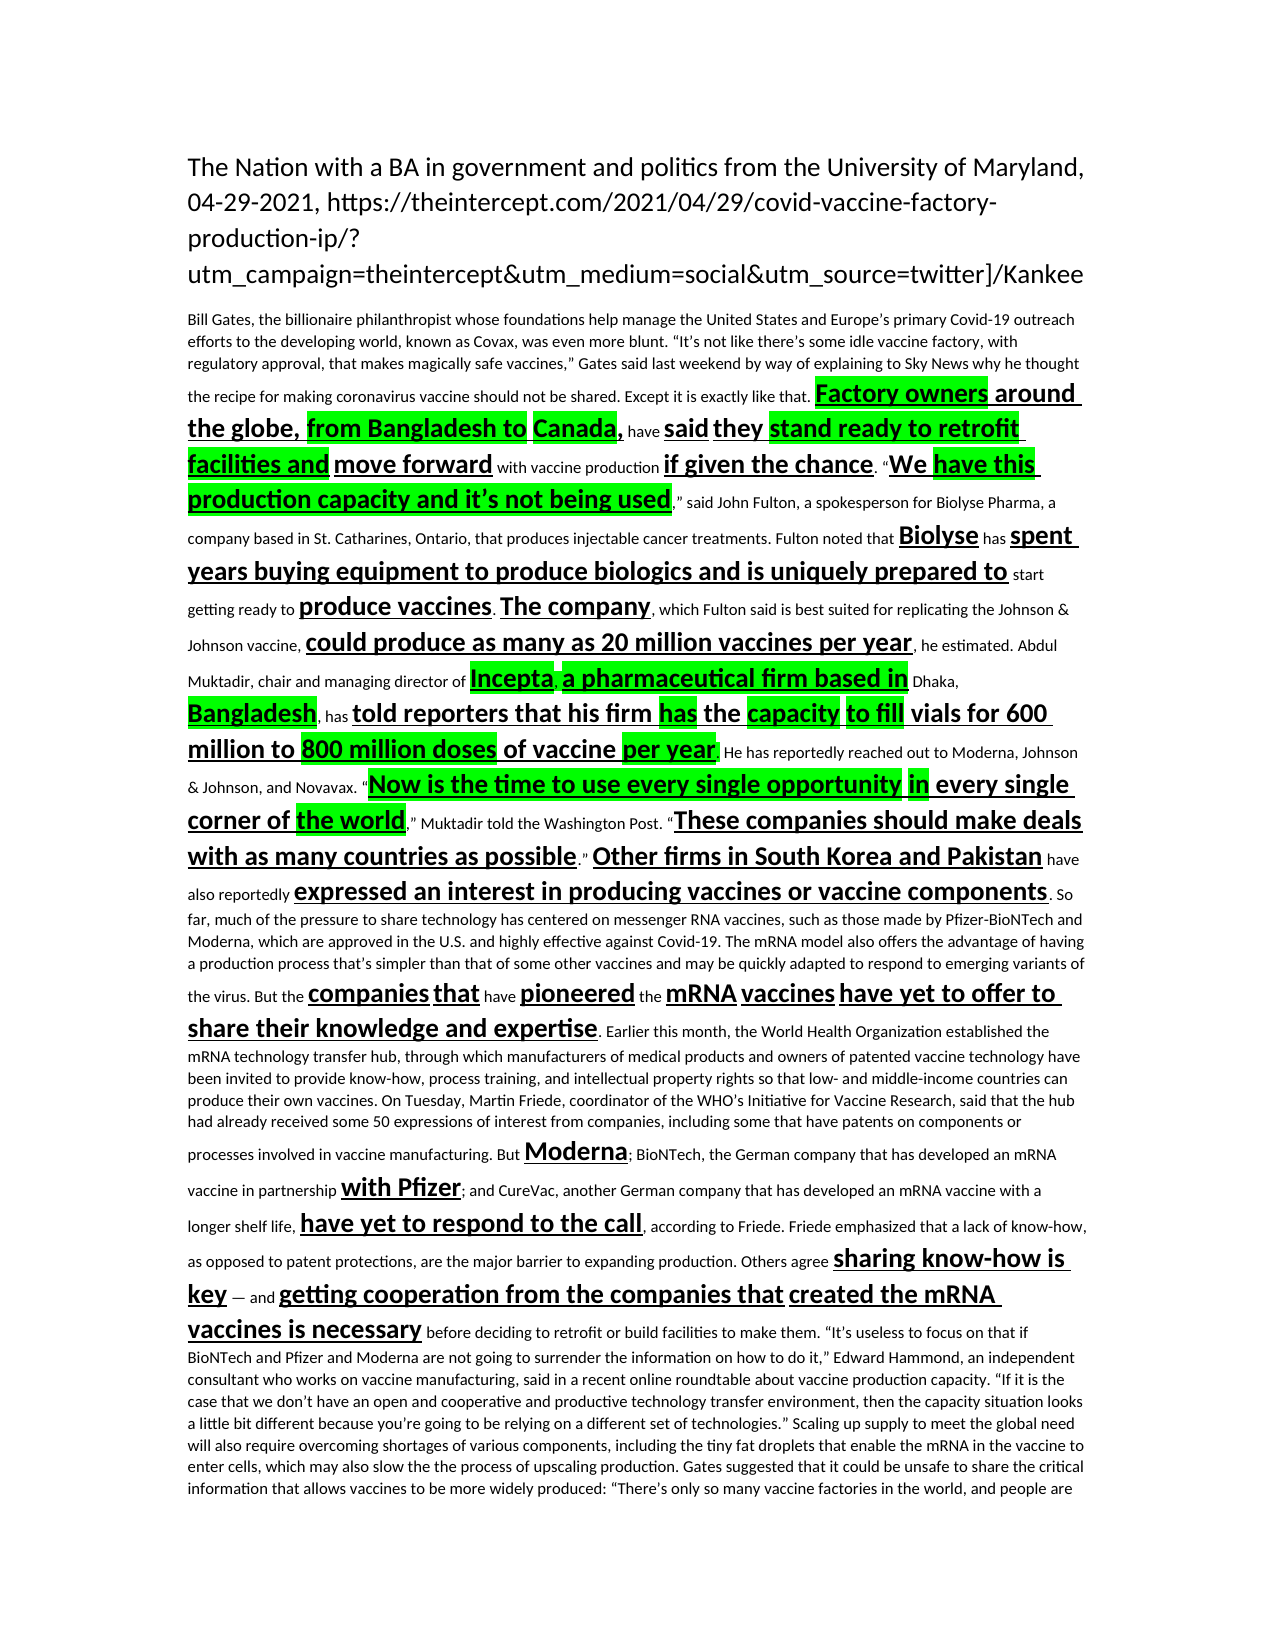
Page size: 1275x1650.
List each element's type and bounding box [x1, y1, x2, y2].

text [187, 309, 1087, 1499]
text [187, 150, 1087, 290]
